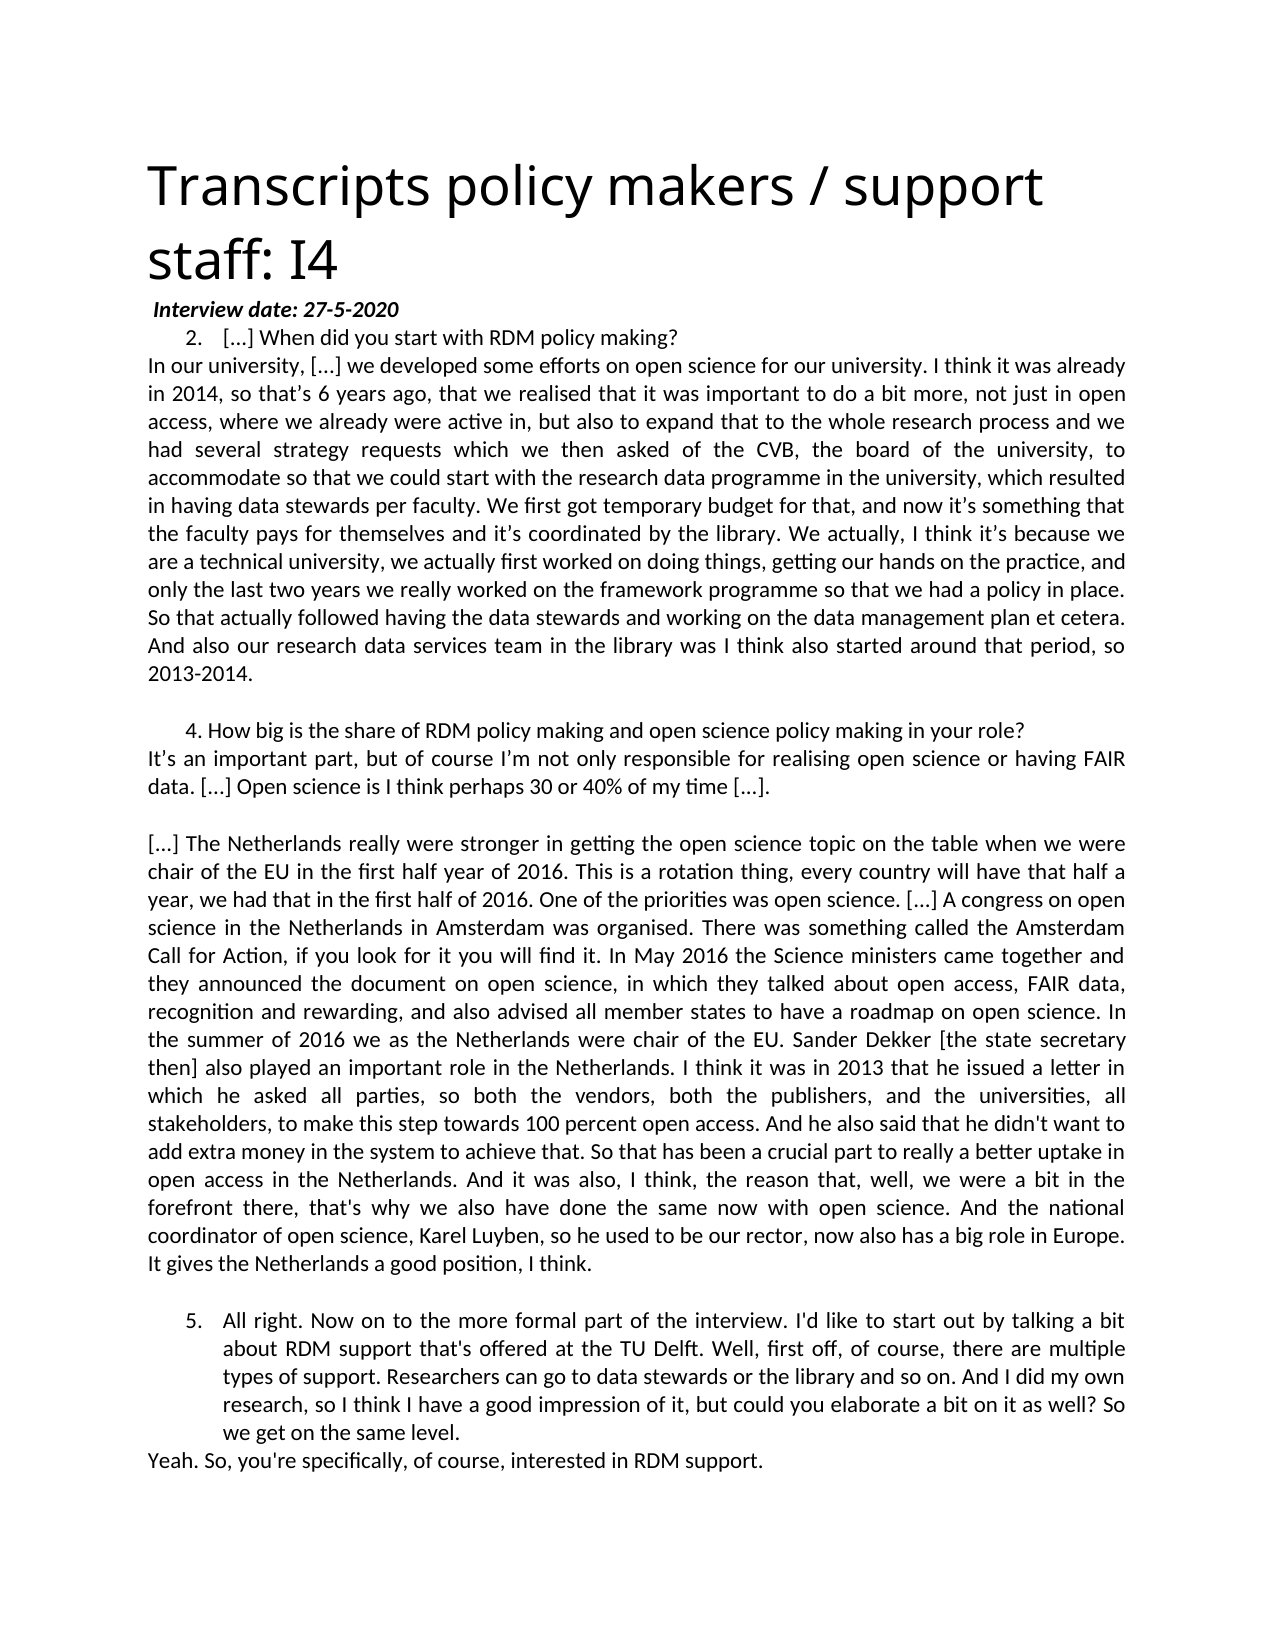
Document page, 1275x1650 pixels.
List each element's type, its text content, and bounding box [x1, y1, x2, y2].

text In our university, [...] we developed some efforts on open science for our university. I think it was already in 2014, so that’s 6 years ago, that we realised that it was important to do a bit more, not just in open access, where we already were active in, but also to expand that to the whole research process and we had several strategy requests which we then asked of the CVB, the board of the university, to accommodate so that we could start with the research data programme in the university, which resulted in having data stewards per faculty. We first got temporary budget for that, and now it’s something that the faculty pays for themselves and it’s coordinated by the library. We actually, I think it’s because we are a technical university, we actually first worked on doing things, getting our hands on the practice, and only the last two years we really worked on the framework programme so that we had a policy in place. So that actually followed having the data stewards and working on the data management plan et cetera. And also our research data services team in the library was I think also started around that period, so 2013-2014. [148, 351, 1127, 687]
text 4. How big is the share of RDM policy making and open science policy making in your role? [185, 716, 1127, 744]
text It’s an important part, but of course I’m not only responsible for realising open science or having FAIR data. [...] Open science is I think perhaps 30 or 40% of my time [...]. [148, 744, 1127, 800]
text 2. [...] When did you start with RDM policy making? [185, 323, 1127, 351]
text Transcripts policy makers / support staff: I4 [148, 148, 1127, 295]
text 5. All right. Now on to the more formal part of the interview. I'd like to start out by talking a bit about RDM support that's offered at the TU Delft. Well, first off, of course, there are multiple types of support. Researchers can go to data stewards or the library and so on. And I did my own research, so I think I have a good impression of it, but could you elaborate a bit on it as well? So we get on the same level. [185, 1306, 1127, 1446]
text Interview date: 27-5-2020 [148, 295, 1127, 323]
text Yeah. So, you're specifically, of course, interested in RDM support. [148, 1446, 1127, 1474]
text [...] The Netherlands really were stronger in getting the open science topic on the table when we were chair of the EU in the first half year of 2016. This is a rotation thing, every country will have that half a year, we had that in the first half of 2016. One of the priorities was open science. [...] A congress on open science in the Netherlands in Amsterdam was organised. There was something called the Amsterdam Call for Action, if you look for it you will find it. In May 2016 the Science ministers came together and they announced the document on open science, in which they talked about open access, FAIR data, recognition and rewarding, and also advised all member states to have a roadmap on open science. In the summer of 2016 we as the Netherlands were chair of the EU. Sander Dekker [the state secretary then] also played an important role in the Netherlands. I think it was in 2013 that he issued a letter in which he asked all parties, so both the vendors, both the publishers, and the universities, all stakeholders, to make this step towards 100 percent open access. And he also said that he didn't want to add extra money in the system to achieve that. So that has been a crucial part to really a better uptake in open access in the Netherlands. And it was also, I think, the reason that, well, we were a bit in the forefront there, that's why we also have done the same now with open science. And the national coordinator of open science, Karel Luyben, so he used to be our rector, now also has a big role in Europe. It gives the Netherlands a good position, I think. [148, 829, 1127, 1277]
